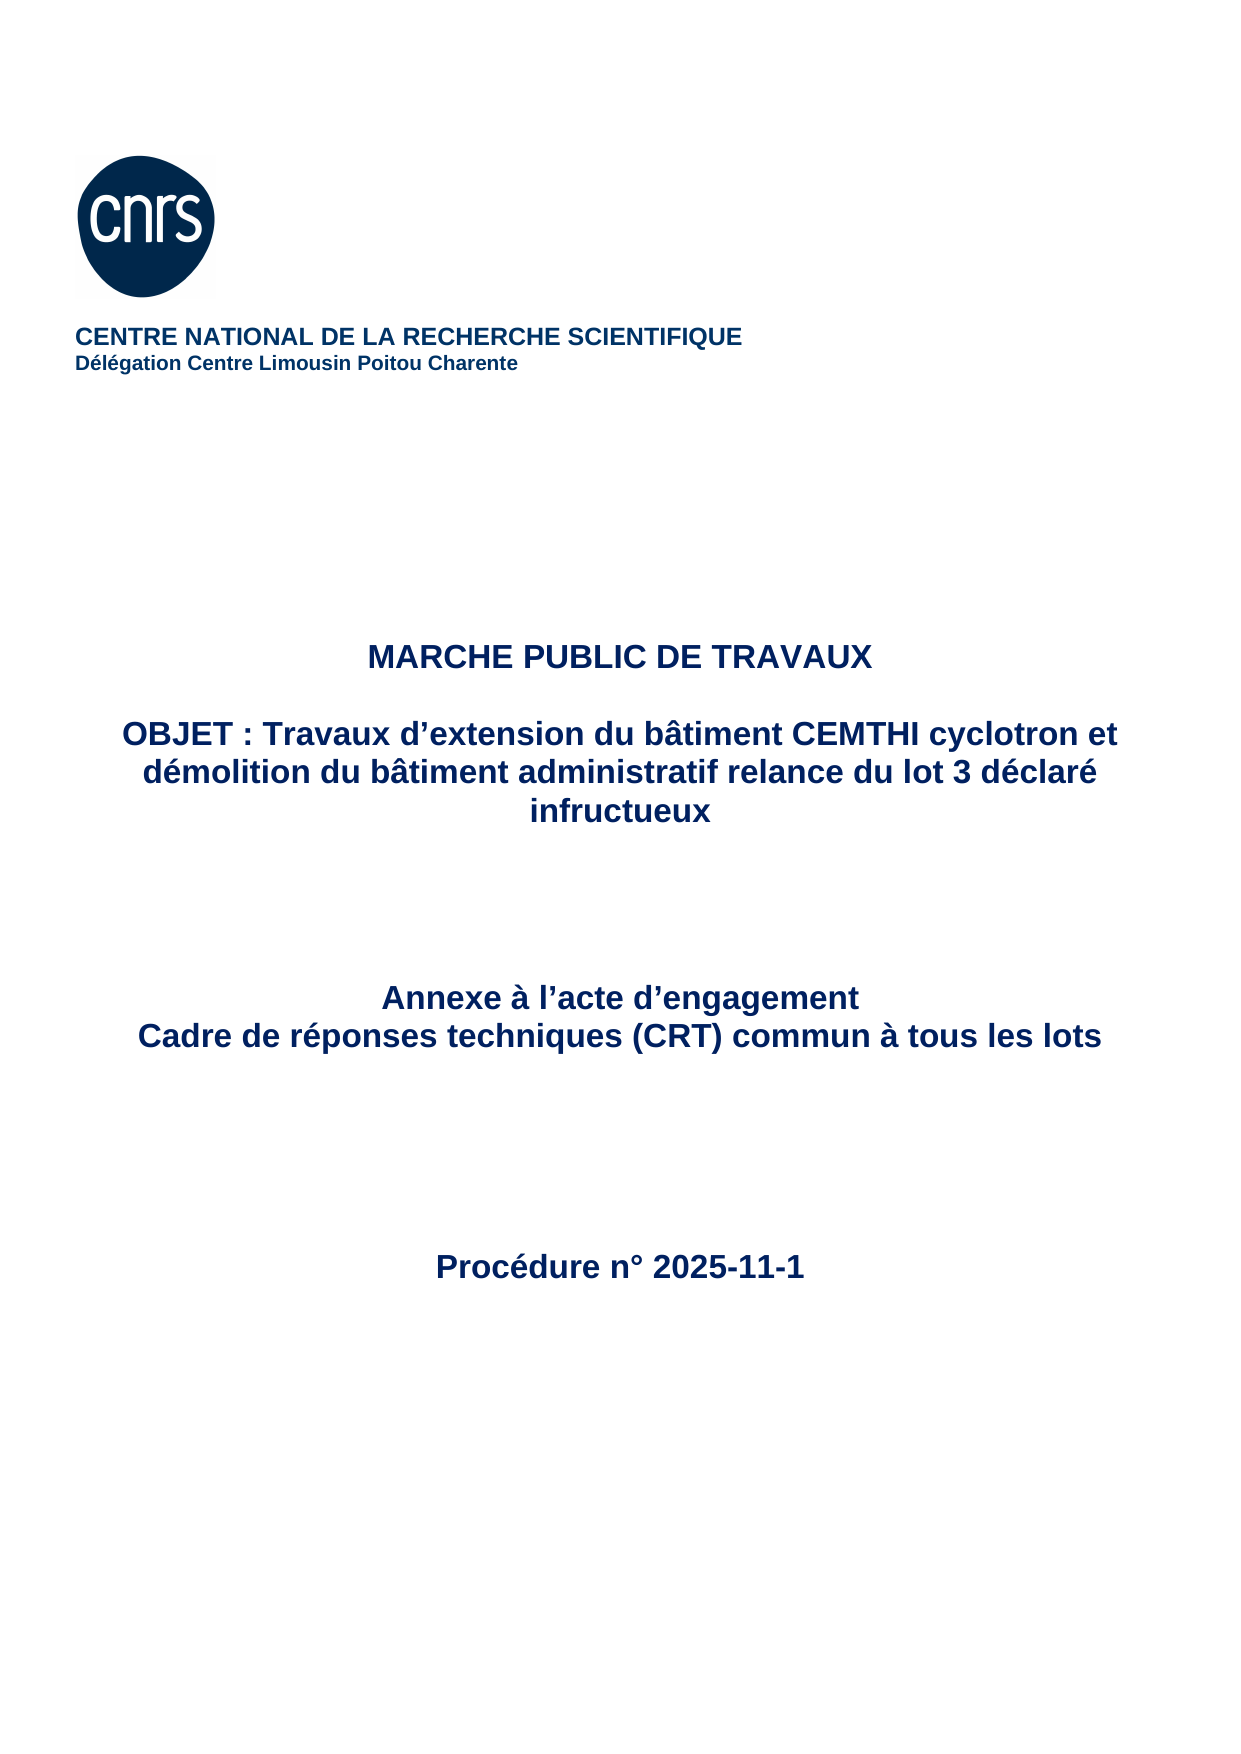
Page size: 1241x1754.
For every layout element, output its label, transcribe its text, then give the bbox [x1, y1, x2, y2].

text OBJET : Travaux d’extension du bâtiment CEMTHI cyclotron et démolition du bâtiment administratif relance du lot 3 déclaré infructueux [75, 714, 1165, 829]
text Procédure n° 2025-11-1 [75, 1247, 1165, 1286]
text Cadre de réponses techniques (CRT) commun à tous les lots [75, 1017, 1165, 1055]
text MARCHE PUBLIC DE TRAVAUX [75, 637, 1165, 676]
text Délégation Centre Limousin Poitou Charente [75, 351, 1165, 375]
text CENTRE NATIONAL DE LA RECHERCHE SCIENTIFIQUE [75, 322, 1165, 351]
text Annexe à l’acte d’engagement [75, 978, 1165, 1017]
